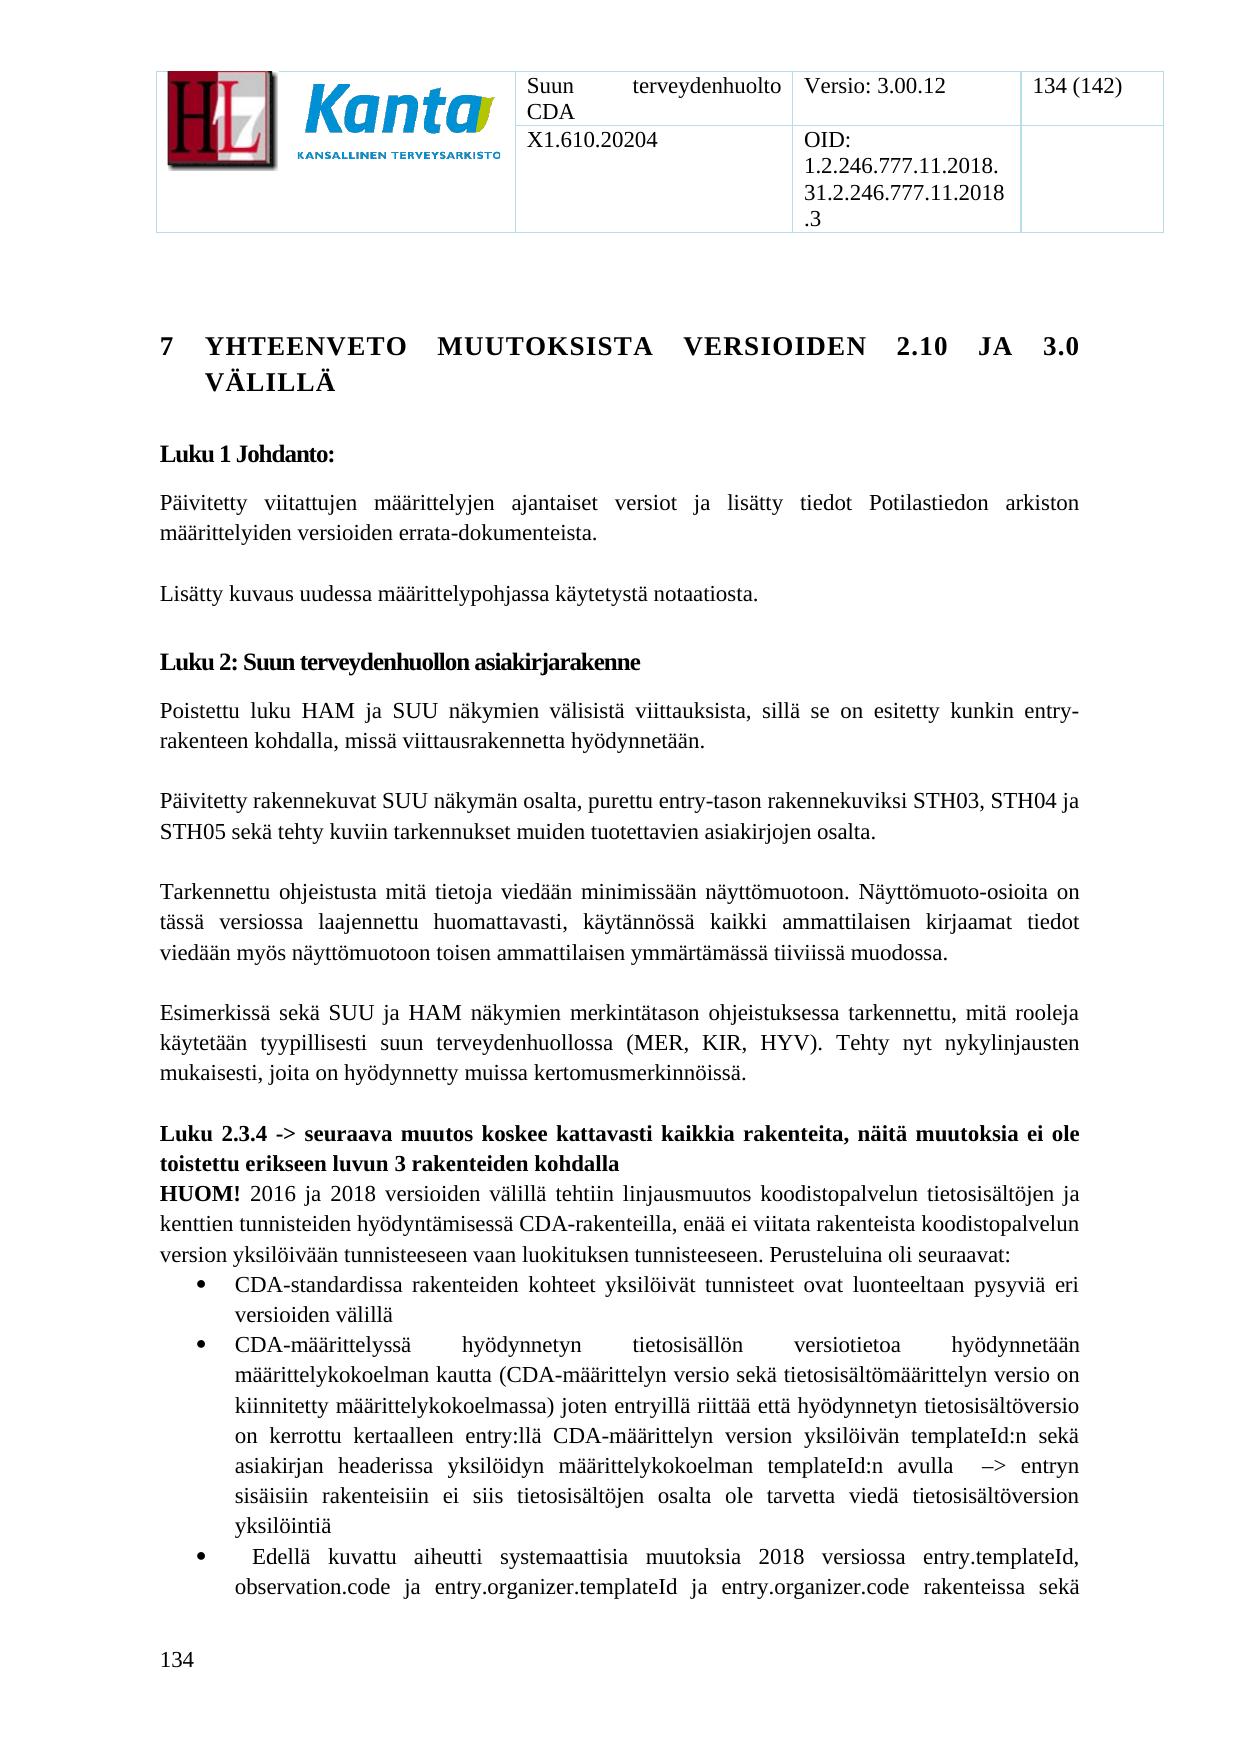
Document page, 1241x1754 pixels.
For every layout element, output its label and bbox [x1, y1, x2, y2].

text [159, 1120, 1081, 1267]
picture [297, 84, 501, 159]
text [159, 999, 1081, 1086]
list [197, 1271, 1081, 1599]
picture [167, 71, 279, 171]
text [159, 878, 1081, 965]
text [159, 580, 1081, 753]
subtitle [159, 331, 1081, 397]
picture [323, 84, 337, 100]
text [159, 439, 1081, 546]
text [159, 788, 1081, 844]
